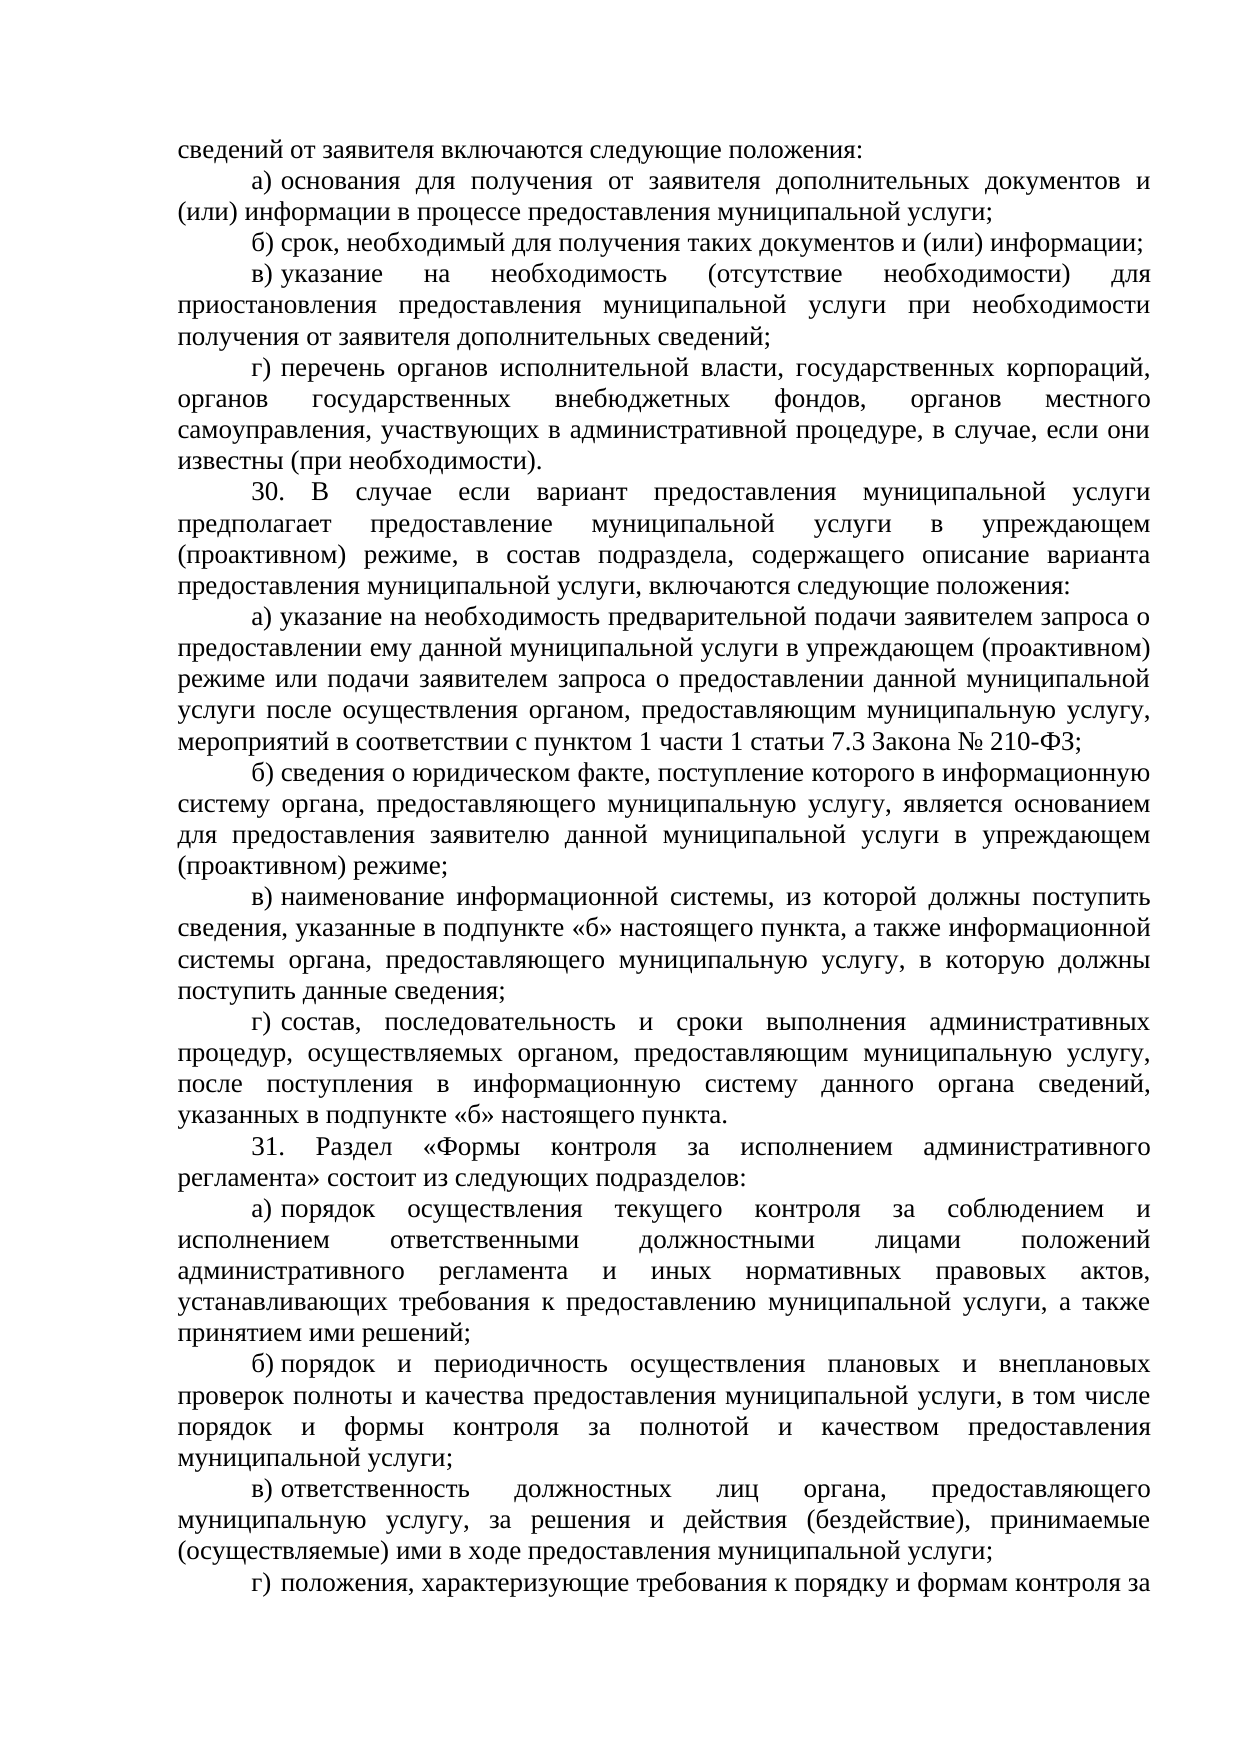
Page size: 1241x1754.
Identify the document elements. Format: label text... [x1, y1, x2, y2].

text в) наименование информационной системы, из которой должны поступить сведения, указанные в подпункте «б» настоящего пункта, а также информационной системы органа, предоставляющего муниципальную услугу, в которую должны поступить данные сведения; [177, 880, 1152, 1005]
text б) срок, необходимый для получения таких документов и (или) информации; [177, 226, 1152, 257]
text г) перечень органов исполнительной власти, государственных корпораций, органов государственных внебюджетных фондов, органов местного самоуправления, участвующих в административной процедуре, в случае, если они известны (при необходимости). [177, 351, 1152, 476]
text г) состав, последовательность и сроки выполнения административных процедур, осуществляемых органом, предоставляющим муниципальную услугу, после поступления в информационную систему данного органа сведений, указанных в подпункте «б» настоящего пункта. [177, 1005, 1152, 1129]
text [177, 1566, 1152, 1597]
text в) указание на необходимость (отсутствие необходимости) для приостановления предоставления муниципальной услуги при необходимости получения от заявителя дополнительных сведений; [177, 257, 1152, 351]
text 30. В случае если вариант предоставления муниципальной услуги предполагает предоставление муниципальной услуги в упреждающем (проактивном) режиме, в состав подраздела, содержащего описание варианта предоставления муниципальной услуги, включаются следующие положения: [177, 476, 1152, 600]
text а) основания для получения от заявителя дополнительных документов и (или) информации в процессе предоставления муниципальной услуги; [177, 164, 1152, 226]
text б) сведения о юридическом факте, поступление которого в информационную систему органа, предоставляющего муниципальную услугу, является основанием для предоставления заявителю данной муниципальной услуги в упреждающем (проактивном) режиме; [177, 756, 1152, 880]
text 31. Раздел «Формы контроля за исполнением административного регламента» состоит из следующих подразделов: [177, 1129, 1152, 1192]
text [177, 133, 1152, 164]
text в) ответственность должностных лиц органа, предоставляющего муниципальную услугу, за решения и действия (бездействие), принимаемые (осуществляемые) ими в ходе предоставления муниципальной услуги; [177, 1472, 1152, 1566]
text а) указание на необходимость предварительной подачи заявителем запроса о предоставлении ему данной муниципальной услуги в упреждающем (проактивном) режиме или подачи заявителем запроса о предоставлении данной муниципальной услуги после осуществления органом, предоставляющим муниципальную услугу, мероприятий в соответствии с пунктом 1 части 1 статьи 7.3 Закона № 210-ФЗ; [177, 600, 1152, 756]
text а) порядок осуществления текущего контроля за соблюдением и исполнением ответственными должностными лицами положений административного регламента и иных нормативных правовых актов, устанавливающих требования к предоставлению муниципальной услуги, а также принятием ими решений; [177, 1192, 1152, 1348]
text б) порядок и периодичность осуществления плановых и внеплановых проверок полноты и качества предоставления муниципальной услуги, в том числе порядок и формы контроля за полнотой и качеством предоставления муниципальной услуги; [177, 1348, 1152, 1472]
